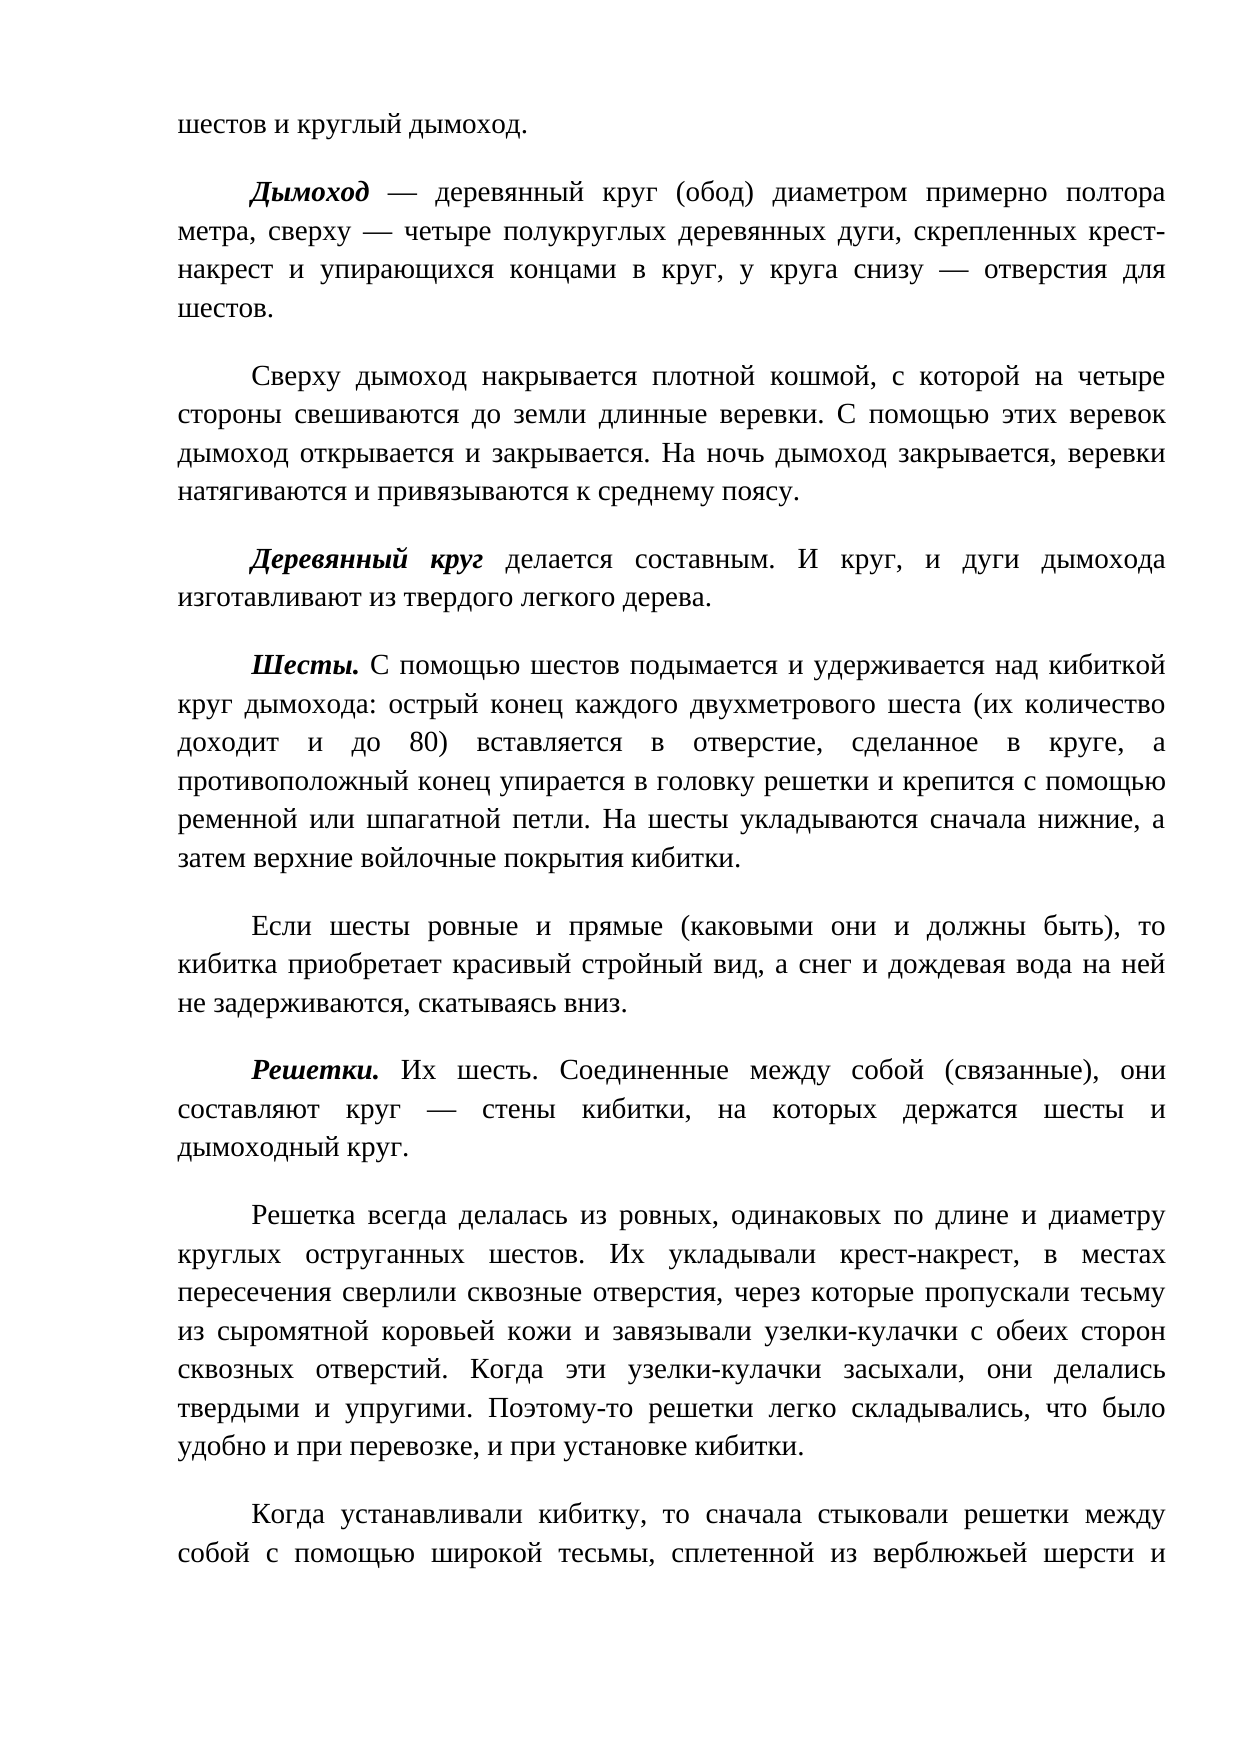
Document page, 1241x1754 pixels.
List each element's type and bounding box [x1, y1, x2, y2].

table_header [174, 104, 1170, 1571]
